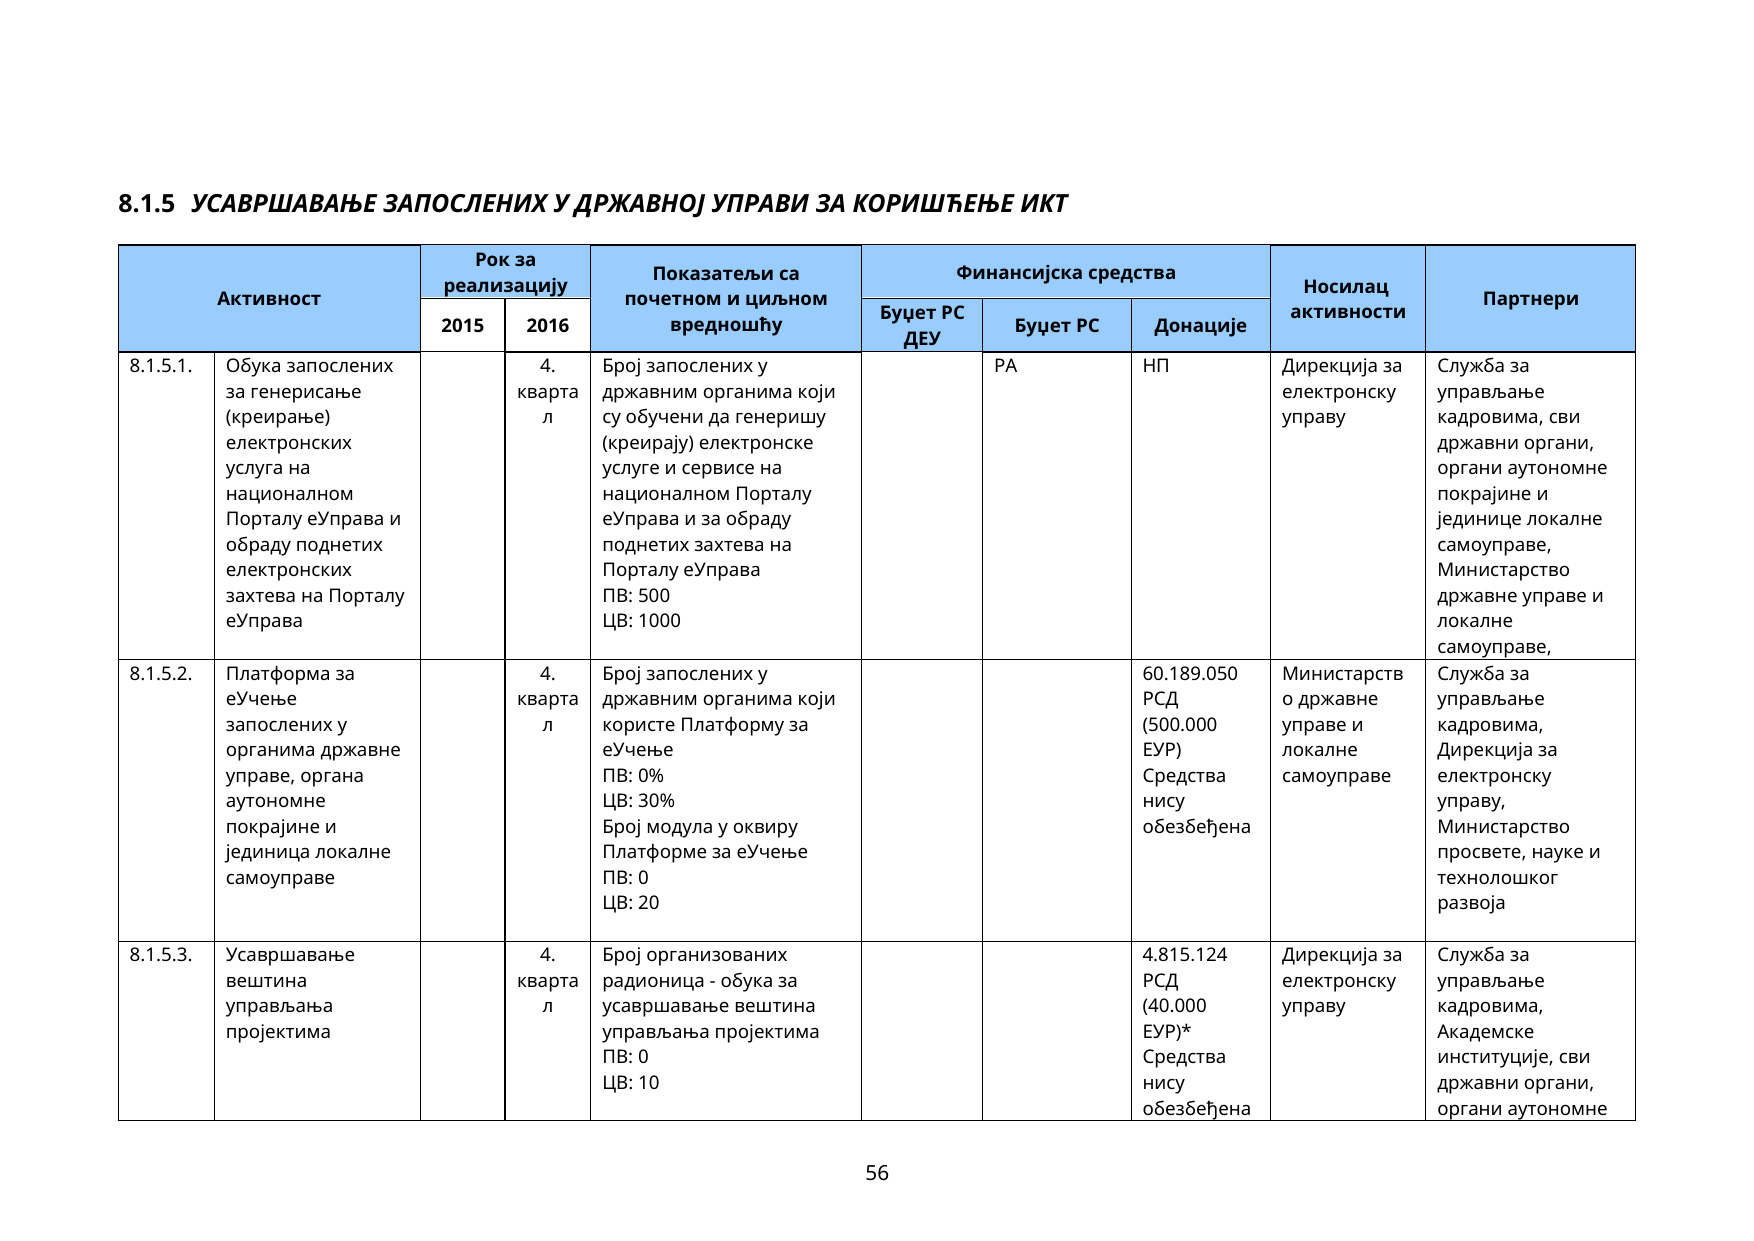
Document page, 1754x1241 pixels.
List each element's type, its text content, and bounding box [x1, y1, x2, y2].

subtitle 8.1.5 УСАВРШАВАЊЕ ЗАПОСЛЕНИХ У ДРЖАВНОЈ УПРАВИ ЗА КОРИШЋЕЊЕ ИКТ [118, 185, 1636, 219]
table_cell Број запослених у државним органима који су обучени да генеришу (креирају) електронске услуге и сервисе на националном Порталу еУправа и за обраду поднетих захтева на Порталу еУправа ПВ: 500 ЦВ: 1000 [591, 353, 861, 659]
table_cell [421, 660, 504, 941]
table_cell Буџет РС [983, 299, 1131, 351]
table_cell 60.189.050 РСД (500.000 ЕУР) Средства нису обезбеђена [1132, 660, 1270, 941]
table_cell [421, 942, 504, 1120]
table_cell 8.1.5.2. [119, 660, 214, 941]
table_cell 4. квартал [506, 942, 590, 1120]
table_cell 4. квартал [506, 660, 590, 941]
table_header Партнери [1426, 246, 1635, 351]
table_cell НП [1132, 353, 1270, 659]
table_cell Служба за управљање кадровима, Дирекција за електронску управу, Министарство просвете, науке и технолошког развоја [1426, 660, 1635, 941]
table_cell 8.1.5.1. [119, 353, 214, 659]
table_cell 4. квартал [506, 353, 590, 659]
table_cell [862, 352, 982, 659]
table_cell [215, 942, 420, 1120]
table_cell Буџет РС ДЕУ [862, 299, 982, 351]
table_cell [983, 942, 1131, 1120]
table_cell Министарство државне управе и локалне самоуправе [1271, 660, 1425, 941]
table_cell Служба за управљање кадровима, сви државни органи, органи аутономне покрајине и јединице локалне самоуправе, Министарство државне управе и локалне самоуправе, [1426, 353, 1635, 659]
table_cell [862, 942, 982, 1120]
table_header Показатељи са почетном и циљном вредношћу [591, 246, 861, 351]
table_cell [1426, 942, 1635, 1120]
table_cell РА [983, 353, 1131, 659]
table_cell 8.1.5.3. [119, 942, 214, 1120]
table_header Рок за реализацију [421, 245, 590, 297]
table_cell [421, 352, 504, 659]
table_header Активност [119, 246, 420, 351]
table_cell Донације [1132, 299, 1270, 351]
table_cell 2016 [506, 299, 590, 351]
table_header Носилац активности [1271, 246, 1425, 351]
table_cell 2015 [421, 299, 504, 351]
table_cell Обука запослених за генерисање (креирање) електронских услуга на националном Порталу еУправа и обраду поднетих електронских захтева на Порталу еУправа [215, 353, 420, 659]
table_cell Број запослених у државним органима који користе Платформу за еУчење ПВ: 0% ЦВ: 30% Број модула у оквиру Платформе за еУчење ПВ: 0 ЦВ: 20 [591, 660, 861, 941]
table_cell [1271, 942, 1425, 1120]
table_cell [862, 660, 982, 941]
table_cell [983, 660, 1131, 941]
table_cell Платформа за еУчење запослених у органима државне управе, органа аутономне покрајине и јединица локалне самоуправе [215, 660, 420, 941]
table_header Финансијска средства [862, 245, 1270, 297]
table_cell Дирекција за електронску управу [1271, 353, 1425, 659]
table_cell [591, 942, 861, 1120]
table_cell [1132, 942, 1270, 1120]
